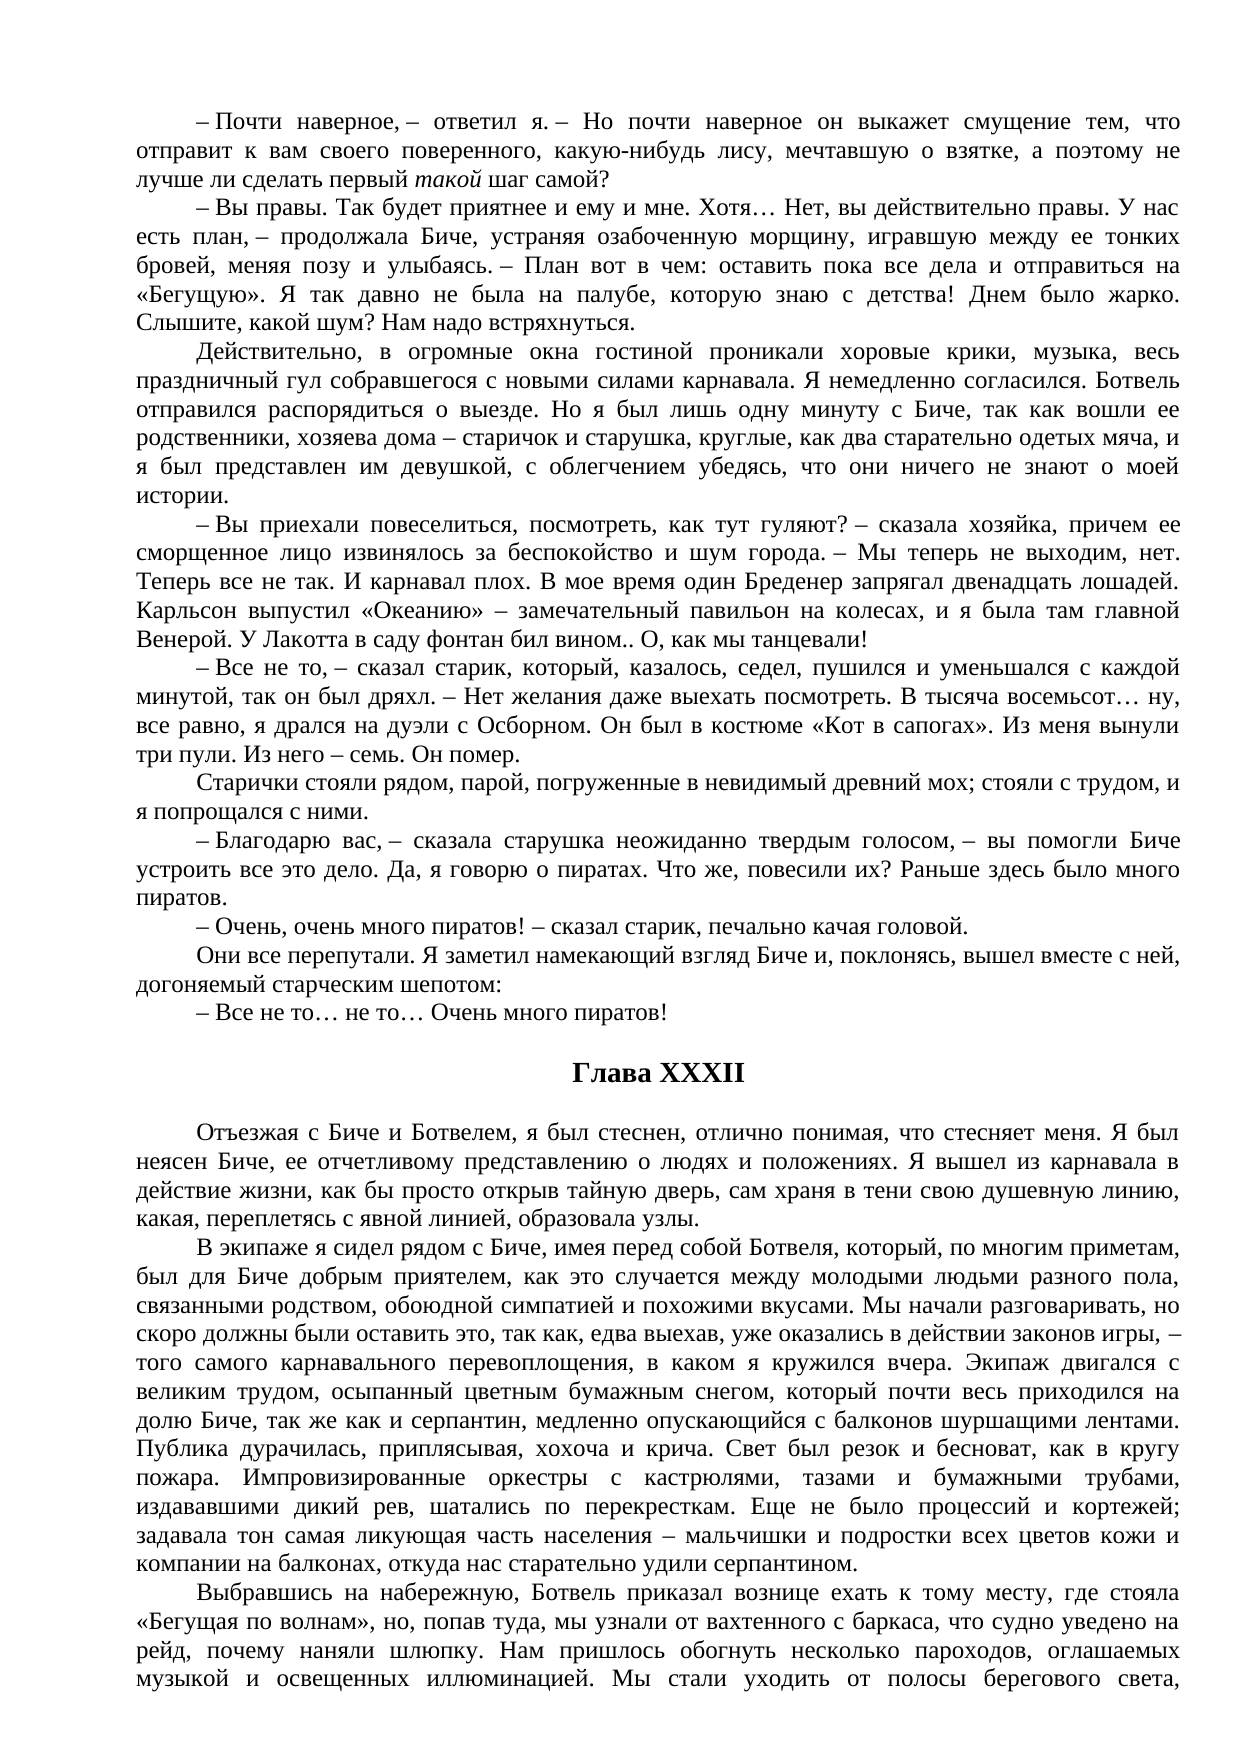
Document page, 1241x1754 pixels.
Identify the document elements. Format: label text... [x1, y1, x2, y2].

text – Все не то… не то… Очень много пиратов! [136, 997, 1181, 1026]
text – Все не то, – сказал старик, который, казалось, седел, пушился и уменьшался с каждой минутой, так он был дряхл. – Нет желания даже выехать посмотреть. В тысяча восемьсот… ну, все равно, я дрался на дуэли с Осборном. Он был в костюме «Кот в сапогах». Из меня вынули три пули. Из него – семь. Он помер. [136, 652, 1181, 767]
text – Очень, очень много пиратов! – сказал старик, печально качая головой. [136, 911, 1181, 940]
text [136, 1577, 1181, 1692]
text – Почти наверное, – ответил я. – Но почти наверное он выкажет смущение тем, что отправит к вам своего поверенного, какую-нибудь лису, мечтавшую о взятке, а поэтому не лучше ли сделать первый такой шаг самой? [136, 106, 1181, 192]
text – Благодарю вас, – сказала старушка неожиданно твердым голосом, – вы помогли Биче устроить все это дело. Да, я говорю о пиратах. Что же, повесили их? Раньше здесь было много пиратов. [136, 825, 1181, 911]
text – Вы правы. Так будет приятнее и ему и мне. Хотя… Нет, вы действительно правы. У нас есть план, – продолжала Биче, устраняя озабоченную морщину, игравшую между ее тонких бровей, меняя позу и улыбаясь. – План вот в чем: оставить пока все дела и отправиться на «Бегущую». Я так давно не была на палубе, которую знаю с детства! Днем было жарко. Слышите, какой шум? Нам надо встряхнуться. [136, 192, 1181, 336]
text Старички стояли рядом, парой, погруженные в невидимый древний мох; стояли с трудом, и я попрощался с ними. [136, 767, 1181, 825]
text Они все перепутали. Я заметил намекающий взгляд Биче и, поклонясь, вышел вместе с ней, догоняемый старческим шепотом: [136, 940, 1181, 997]
text Отъезжая с Биче и Ботвелем, я был стеснен, отлично понимая, что стесняет меня. Я был неясен Биче, ее отчетливому представлению о людях и положениях. Я вышел из карнавала в действие жизни, как бы просто открыв тайную дверь, сам храня в тени свою душевную линию, какая, переплетясь с явной линией, образовала узлы. [136, 1117, 1181, 1232]
subtitle Глава XXXII [136, 1055, 1181, 1088]
text Действительно, в огромные окна гостиной проникали хоровые крики, музыка, весь праздничный гул собравшегося с новыми силами карнавала. Я немедленно согласился. Ботвель отправился распорядиться о выезде. Но я был лишь одну минуту с Биче, так как вошли ее родственники, хозяева дома – старичок и старушка, круглые, как два старательно одетых мяча, и я был представлен им девушкой, с облегчением убедясь, что они ничего не знают о моей истории. [136, 336, 1181, 509]
text В экипаже я сидел рядом с Биче, имея перед собой Ботвеля, который, по многим приметам, был для Биче добрым приятелем, как это случается между молодыми людьми разного пола, связанными родством, обоюдной симпатией и похожими вкусами. Мы начали разговаривать, но скоро должны были оставить это, так как, едва выехав, уже оказались в действии законов игры, – того самого карнавального перевоплощения, в каком я кружился вчера. Экипаж двигался с великим трудом, осыпанный цветным бумажным снегом, который почти весь приходился на долю Биче, так же как и серпантин, медленно опускающийся с балконов шуршащими лентами. Публика дурачилась, приплясывая, хохоча и крича. Свет был резок и бесноват, как в кругу пожара. Импровизированные оркестры с кастрюлями, тазами и бумажными трубами, издававшими дикий рев, шатались по перекресткам. Еще не было процессий и кортежей; задавала тон самая ликующая часть населения – мальчишки и подростки всех цветов кожи и компании на балконах, откуда нас старательно удили серпантином. [136, 1232, 1181, 1577]
text – Вы приехали повеселиться, посмотреть, как тут гуляют? – сказала хозяйка, причем ее сморщенное лицо извинялось за беспокойство и шум города. – Мы теперь не выходим, нет. Теперь все не так. И карнавал плох. В мое время один Бреденер запрягал двенадцать лошадей. Карльсон выпустил «Океанию» – замечательный павильон на колесах, и я была там главной Венерой. У Лакотта в саду фонтан бил вином.. О, как мы танцевали! [136, 509, 1181, 652]
